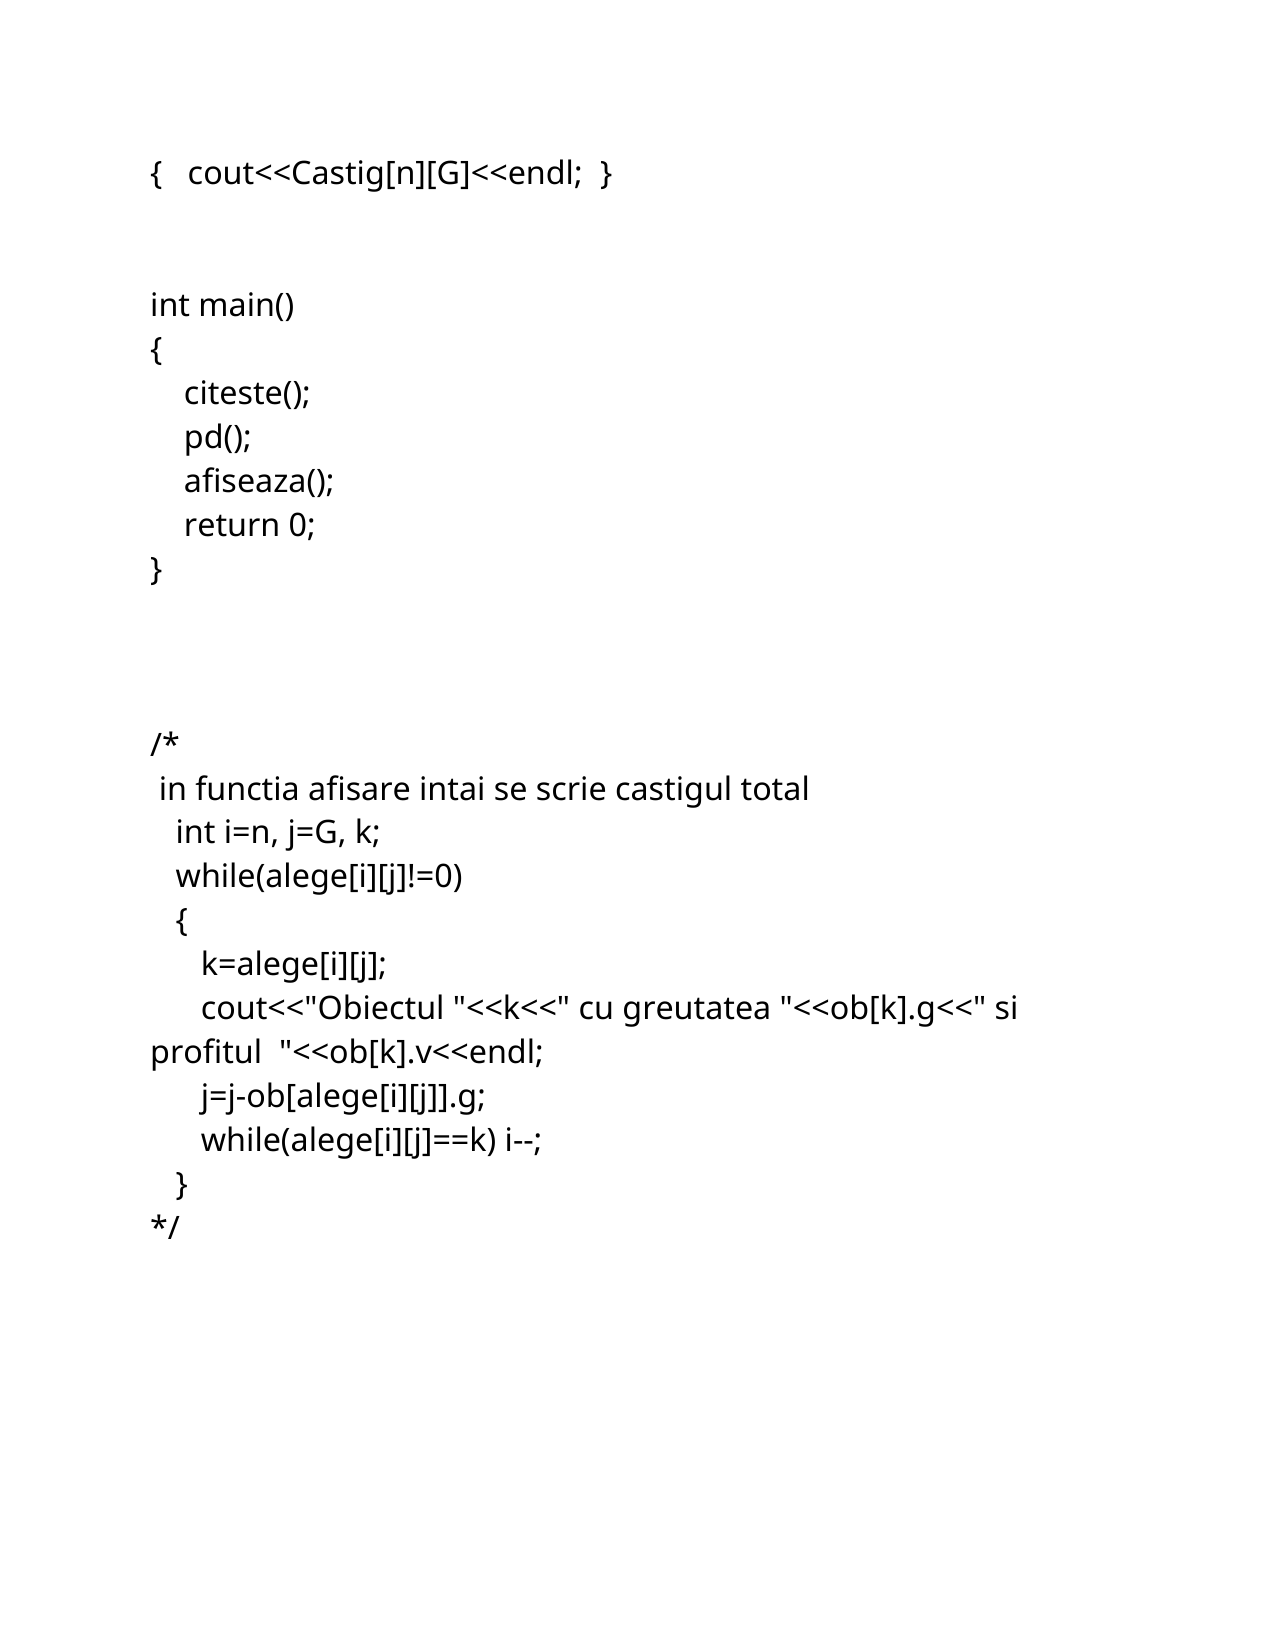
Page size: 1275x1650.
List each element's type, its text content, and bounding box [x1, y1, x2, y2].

text afiseaza(); [150, 458, 1125, 502]
text while(alege[i][j]!=0) [150, 853, 1125, 897]
text return 0; [150, 502, 1125, 546]
text int i=n, j=G, k; [150, 809, 1125, 853]
text { [150, 897, 1125, 941]
text */ [150, 1205, 1125, 1249]
text } [150, 546, 1125, 589]
text /* [150, 721, 1125, 765]
text in functia afisare intai se scrie castigul total [150, 765, 1125, 809]
text j=j-ob[alege[i][j]].g; [150, 1073, 1125, 1117]
text while(alege[i][j]==k) i--; [150, 1117, 1125, 1161]
text } [150, 1161, 1125, 1205]
text citeste(); [150, 370, 1125, 414]
text k=alege[i][j]; [150, 941, 1125, 985]
text pd(); [150, 414, 1125, 458]
text { cout<<Castig[n][G]<<endl; } [150, 150, 1125, 194]
text int main() [150, 282, 1125, 326]
text cout<<"Obiectul "<<k<<" cu greutatea "<<ob[k].g<<" si profitul "<<ob[k].v<<endl; [150, 985, 1125, 1073]
text { [150, 326, 1125, 370]
